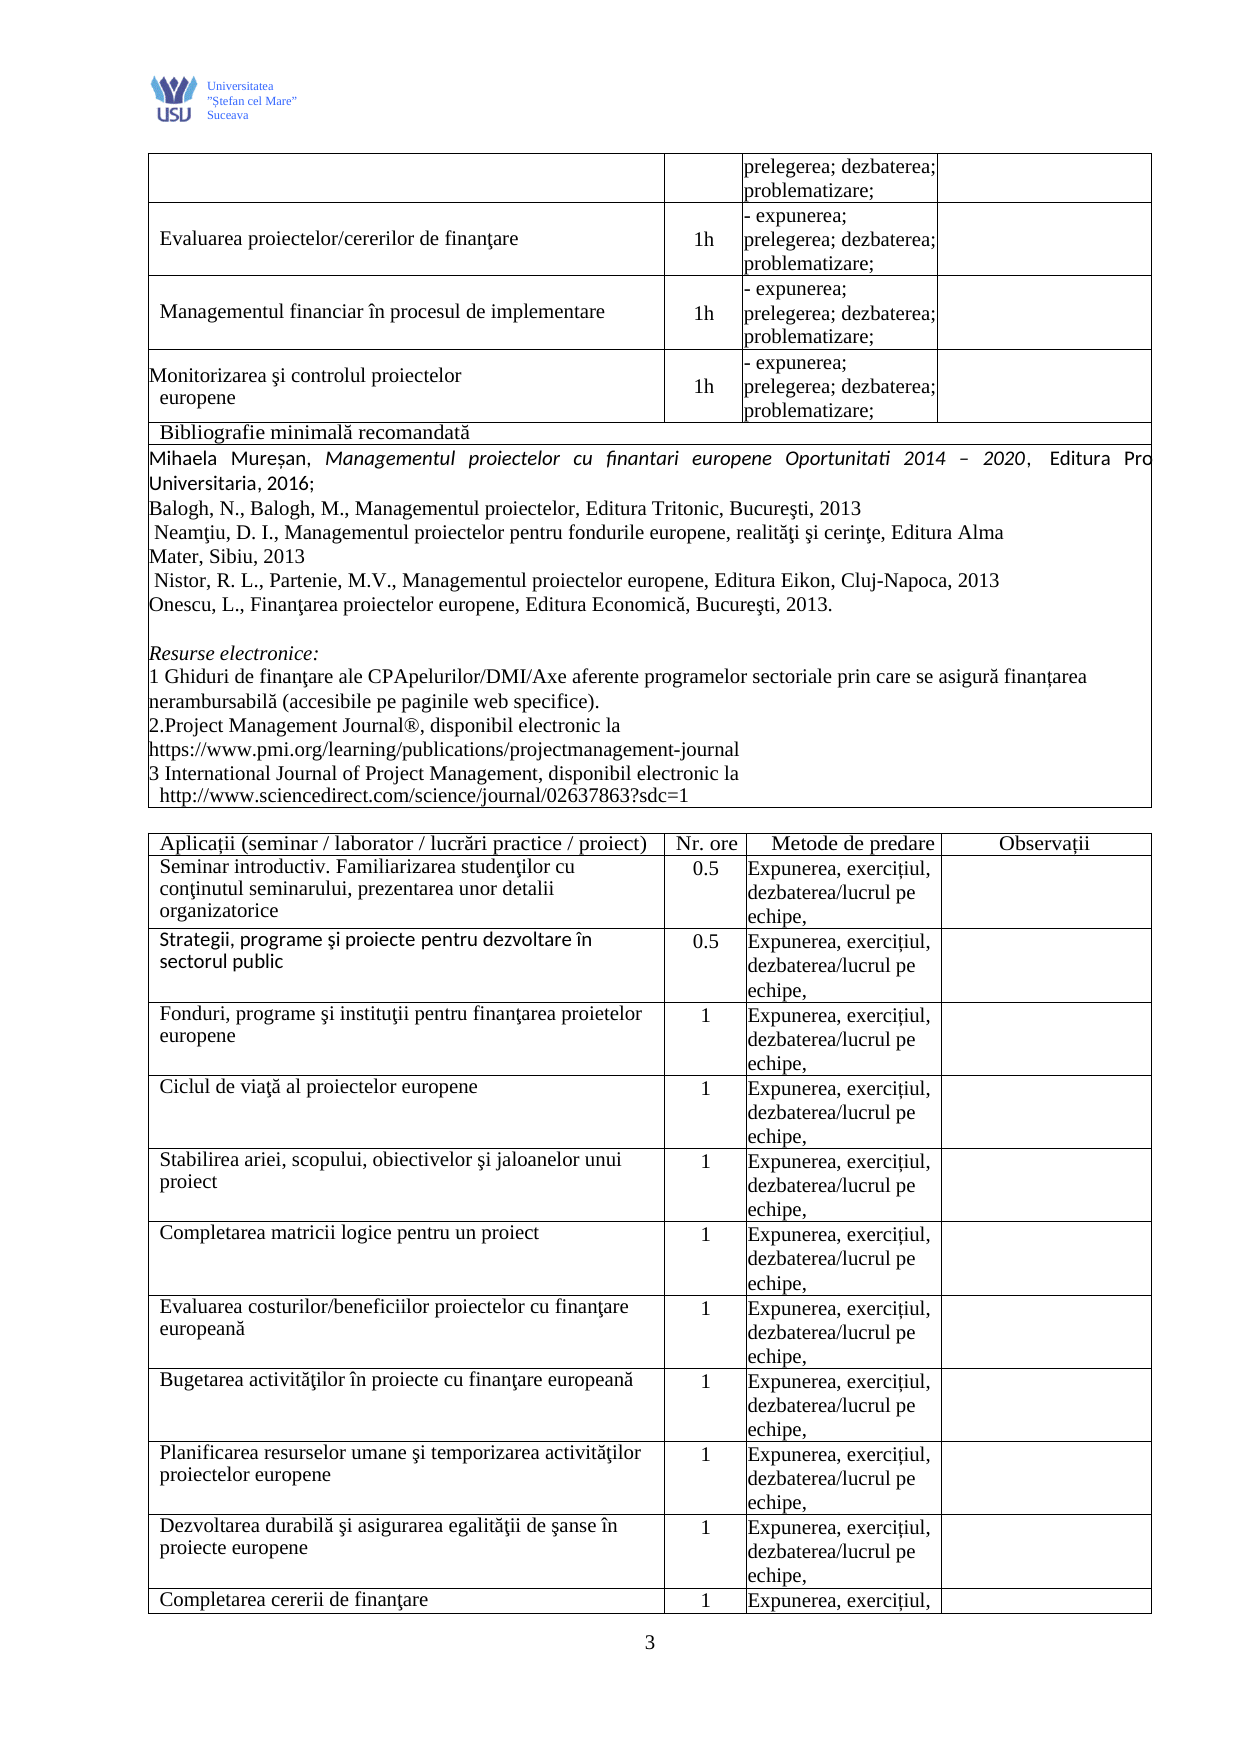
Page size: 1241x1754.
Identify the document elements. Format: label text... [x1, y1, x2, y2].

table_cell - expunerea; prelegerea; dezbaterea; problematizare; [743, 350, 937, 422]
table_cell [938, 203, 1151, 275]
table_cell Expunerea, exercițiul, dezbaterea/lucrul pe echipe, [747, 1149, 941, 1221]
table_cell Expunerea, exercițiul, dezbaterea/lucrul pe echipe, [747, 929, 941, 1002]
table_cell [149, 154, 664, 202]
table_cell [938, 350, 1151, 422]
picture [146, 67, 200, 126]
table_cell [942, 1296, 1151, 1368]
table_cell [747, 1515, 941, 1587]
table_cell [942, 1149, 1151, 1221]
table_cell Expunerea, exercițiul, dezbaterea/lucrul pe echipe, [747, 1369, 941, 1441]
table_cell 1 [665, 1003, 746, 1075]
table_cell Expunerea, exercițiul, dezbaterea/lucrul pe echipe, [747, 1076, 941, 1148]
table_cell [942, 1442, 1151, 1514]
table_cell 1 [665, 1515, 746, 1587]
table_cell [942, 1369, 1151, 1441]
table_cell Bugetarea activităţilor în proiecte cu finanţare europeană [149, 1369, 664, 1441]
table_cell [747, 1589, 941, 1612]
table_cell Expunerea, exercițiul, dezbaterea/lucrul pe echipe, [747, 1442, 941, 1514]
table_cell Mihaela Mureșan, Managementul proiectelor cu finantari europene Oportunitati 2014 – 2020, Editura Pro Universitaria, 2016; Balogh, N., Balogh, M., Managementul proiectelor, Editura Tritonic, Bucureşti, 2013 Neamţiu, D. I., Managementul proiectelor pentru fondurile europene, realităţi şi cerinţe, Editura Alma Mater, Sibiu, 2013 Nistor, R. L., Partenie, M.V., Managementul proiectelor europene, Editura Eikon, Cluj-Napoca, 2013 Onescu, L., Finanţarea proiectelor europene, Editura Economică, Bucureşti, 2013. Resurse electronice: 1 Ghiduri de finanţare ale CPApelurilor/DMI/Axe aferente programelor sectoriale prin care se asigură finanțarea nerambursabilă (accesibile pe paginile web specifice). 2.Project Management Journal®, disponibil electronic la https://www.pmi.org/learning/publications/projectmanagement-journal 3 International Journal of Project Management, disponibil electronic la http://www.sciencedirect.com/science/journal/02637863?sdc=1 [149, 445, 1151, 807]
table_cell Completarea matricii logice pentru un proiect [149, 1222, 664, 1294]
table_cell Managementul financiar în procesul de implementare [149, 276, 664, 348]
table_cell [942, 856, 1151, 928]
table_cell 1 [665, 1296, 746, 1368]
table_header Nr. ore [665, 834, 746, 855]
table_cell 1h [665, 203, 742, 275]
table_header Observații [942, 834, 1151, 855]
table_cell 1 [665, 1076, 746, 1148]
table_cell [938, 276, 1151, 348]
table_cell 0.5 [665, 929, 746, 1002]
table_cell [942, 1003, 1151, 1075]
table_cell [942, 1515, 1151, 1587]
table_cell Ciclul de viaţă al proiectelor europene [149, 1076, 664, 1148]
table_cell 1 [665, 1442, 746, 1514]
table_cell 1h [665, 276, 742, 348]
table_cell Monitorizarea şi controlul proiectelor europene [149, 350, 664, 422]
table_cell Expunerea, exercițiul, dezbaterea/lucrul pe echipe, [747, 856, 941, 928]
table_header Aplicații (seminar / laborator / lucrări practice / proiect) [149, 834, 664, 855]
table_cell [942, 929, 1151, 1002]
table_cell [942, 1222, 1151, 1294]
table_cell [942, 1589, 1151, 1612]
table_cell 0.5 [665, 856, 746, 928]
table_header Metode de predare [747, 834, 941, 855]
table_cell 1 [665, 1149, 746, 1221]
table_cell 1 [665, 1222, 746, 1294]
table_cell Expunerea, exercițiul, dezbaterea/lucrul pe echipe, [747, 1222, 941, 1294]
table_cell 1h [665, 350, 742, 422]
table_cell Evaluarea costurilor/beneficiilor proiectelor cu finanţare europeană [149, 1296, 664, 1368]
table_cell 1 [665, 1589, 746, 1612]
table_cell [938, 154, 1151, 202]
table_cell 2h [665, 154, 742, 202]
table_cell Stabilirea ariei, scopului, obiectivelor şi jaloanelor unui proiect [149, 1149, 664, 1221]
table_cell Expunerea, exercițiul, dezbaterea/lucrul pe echipe, [747, 1296, 941, 1368]
table_cell Bibliografie minimală recomandată [149, 423, 1151, 444]
table_cell Strategii, programe şi proiecte pentru dezvoltare în sectorul public [149, 929, 664, 1002]
table_cell [942, 1076, 1151, 1148]
table_cell - expunerea; prelegerea; dezbaterea; problematizare; [743, 276, 937, 348]
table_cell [149, 1589, 664, 1612]
table_cell Planificarea resurselor umane şi temporizarea activităţilor proiectelor europene [149, 1442, 664, 1514]
table_cell 1 [665, 1369, 746, 1441]
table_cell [743, 154, 937, 202]
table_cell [743, 203, 937, 275]
table_cell Fonduri, programe şi instituţii pentru finanţarea proietelor europene [149, 1003, 664, 1075]
table_cell Evaluarea proiectelor/cererilor de finanţare [149, 203, 664, 275]
table_cell Seminar introductiv. Familiarizarea studenţilor cu conţinutul seminarului, prezentarea unor detalii organizatorice [149, 856, 664, 928]
table_cell Expunerea, exercițiul, dezbaterea/lucrul pe echipe, [747, 1003, 941, 1075]
table_cell Dezvoltarea durabilă şi asigurarea egalităţii de şanse în proiecte europene [149, 1515, 664, 1587]
